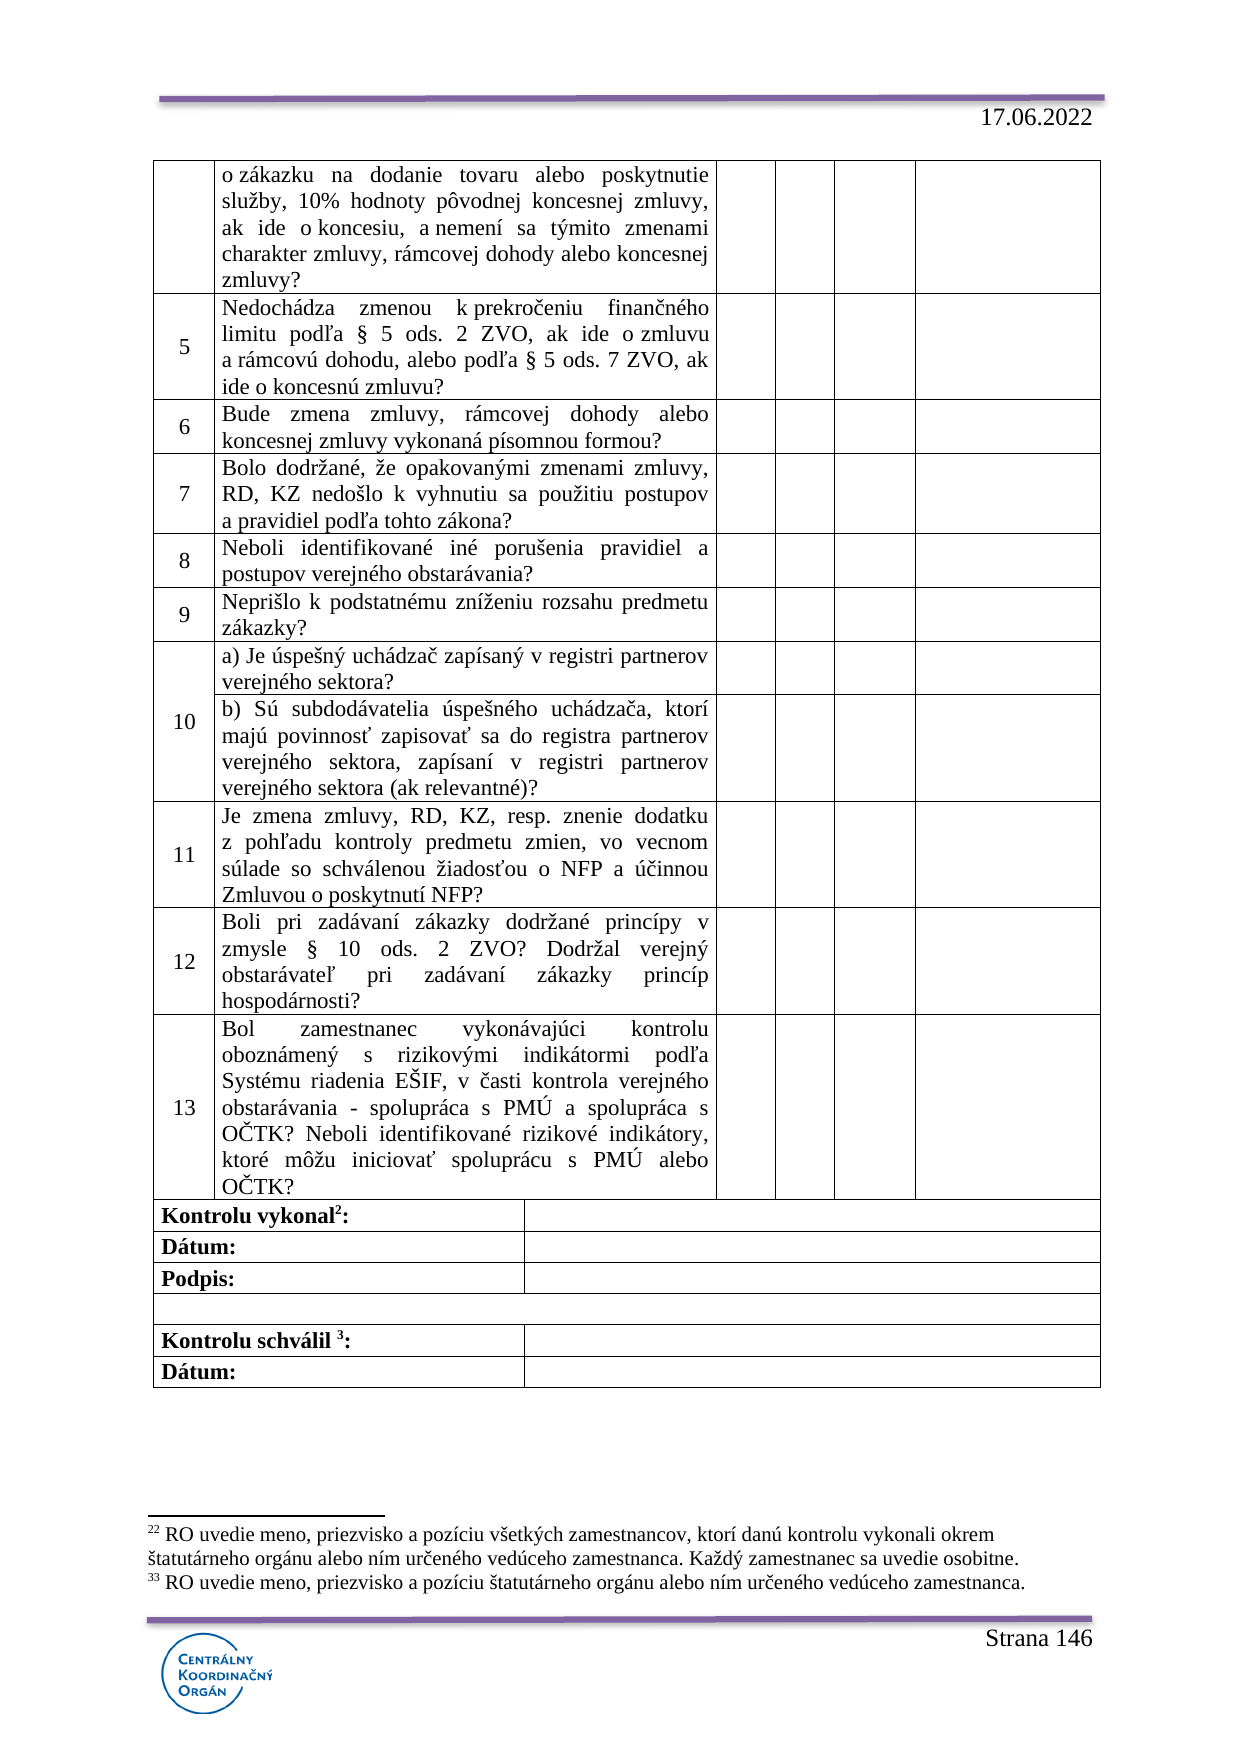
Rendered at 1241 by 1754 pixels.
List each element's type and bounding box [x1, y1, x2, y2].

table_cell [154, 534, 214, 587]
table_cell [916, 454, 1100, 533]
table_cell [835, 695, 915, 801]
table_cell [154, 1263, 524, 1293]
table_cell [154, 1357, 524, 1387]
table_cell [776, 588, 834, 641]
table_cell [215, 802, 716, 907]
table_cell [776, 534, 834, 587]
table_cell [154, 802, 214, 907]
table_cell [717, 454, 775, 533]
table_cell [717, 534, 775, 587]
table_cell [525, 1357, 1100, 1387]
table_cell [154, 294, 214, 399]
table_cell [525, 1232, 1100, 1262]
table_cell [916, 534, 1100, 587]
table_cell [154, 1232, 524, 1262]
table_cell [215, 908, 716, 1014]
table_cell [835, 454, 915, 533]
picture [159, 1631, 272, 1713]
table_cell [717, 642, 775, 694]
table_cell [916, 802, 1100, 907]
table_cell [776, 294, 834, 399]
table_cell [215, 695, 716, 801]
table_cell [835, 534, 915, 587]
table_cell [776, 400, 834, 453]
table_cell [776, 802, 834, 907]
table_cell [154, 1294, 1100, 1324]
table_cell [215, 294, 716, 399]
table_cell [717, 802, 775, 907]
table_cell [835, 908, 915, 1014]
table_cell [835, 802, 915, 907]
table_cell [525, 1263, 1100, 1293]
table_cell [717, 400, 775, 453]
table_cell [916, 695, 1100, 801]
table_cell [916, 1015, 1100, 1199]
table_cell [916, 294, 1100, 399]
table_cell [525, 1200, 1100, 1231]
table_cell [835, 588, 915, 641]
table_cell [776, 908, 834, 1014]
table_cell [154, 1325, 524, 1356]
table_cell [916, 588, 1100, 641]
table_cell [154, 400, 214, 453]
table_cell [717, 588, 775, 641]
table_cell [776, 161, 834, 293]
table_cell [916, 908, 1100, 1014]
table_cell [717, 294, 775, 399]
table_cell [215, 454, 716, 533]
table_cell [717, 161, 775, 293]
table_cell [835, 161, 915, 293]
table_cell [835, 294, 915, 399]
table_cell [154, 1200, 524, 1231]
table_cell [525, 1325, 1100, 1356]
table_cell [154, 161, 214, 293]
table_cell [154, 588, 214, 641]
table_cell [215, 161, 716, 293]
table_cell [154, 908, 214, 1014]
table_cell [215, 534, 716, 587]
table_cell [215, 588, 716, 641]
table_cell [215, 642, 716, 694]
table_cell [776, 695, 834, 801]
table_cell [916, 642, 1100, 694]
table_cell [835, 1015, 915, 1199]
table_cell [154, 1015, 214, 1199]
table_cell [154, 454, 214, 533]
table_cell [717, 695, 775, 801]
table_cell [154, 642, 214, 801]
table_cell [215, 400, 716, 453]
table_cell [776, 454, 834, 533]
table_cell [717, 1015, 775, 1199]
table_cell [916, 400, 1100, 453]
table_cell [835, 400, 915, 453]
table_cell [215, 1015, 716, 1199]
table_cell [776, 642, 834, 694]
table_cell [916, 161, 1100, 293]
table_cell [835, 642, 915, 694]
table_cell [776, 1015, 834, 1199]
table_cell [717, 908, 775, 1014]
